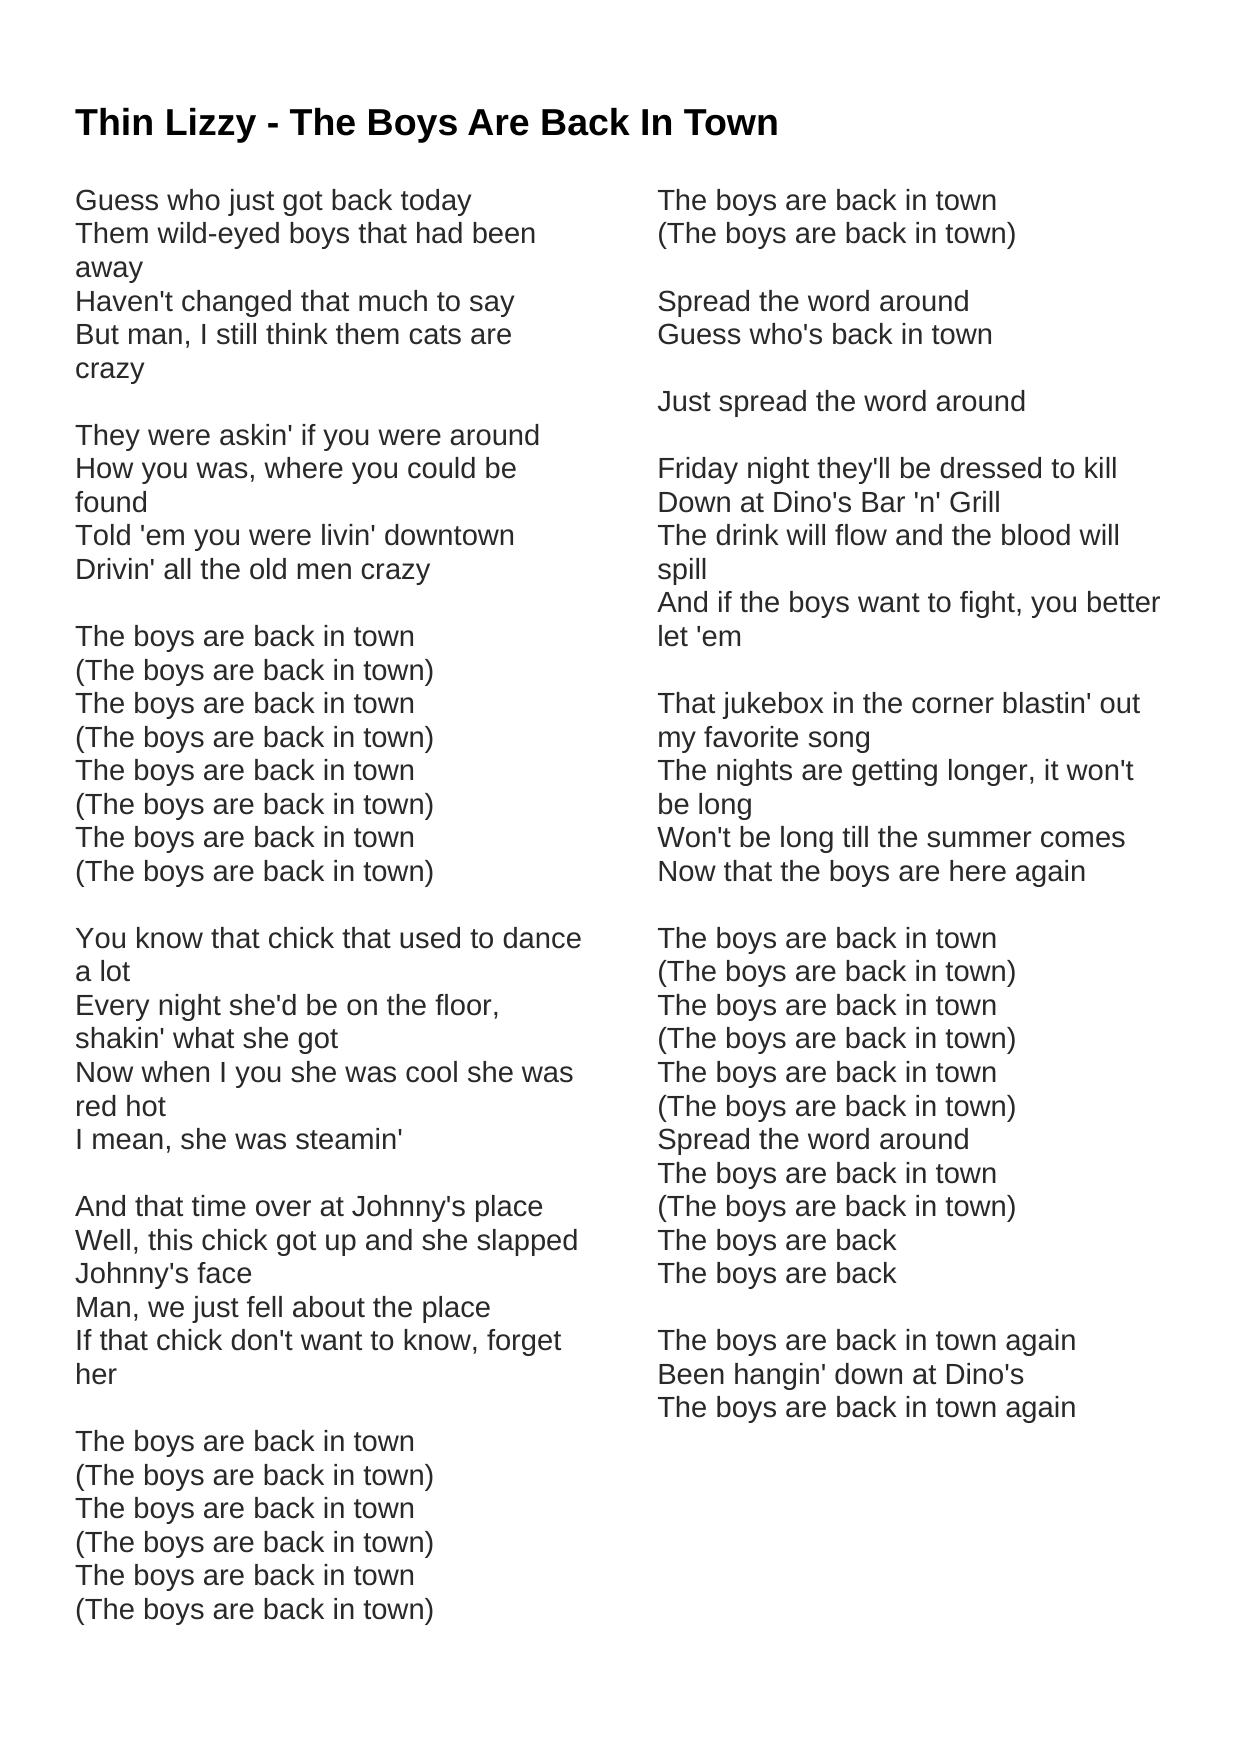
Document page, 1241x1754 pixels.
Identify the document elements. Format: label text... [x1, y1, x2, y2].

text Spread the word around Guess who's back in town [657, 283, 1165, 351]
text The boys are back in town (The boys are back in town) [75, 686, 583, 753]
text The boys are back in town (The boys are back in town) The boys are back in town (The boys are back in town) [657, 183, 1165, 250]
subtitle Thin Lizzy - The Boys Are Back In Town [75, 100, 1165, 143]
text The boys are back in town (The boys are back in town) [657, 921, 1165, 988]
text Guess who just got back today Them wild-eyed boys that had been away Haven't changed that much to say But man, I still think them cats are crazy [75, 183, 583, 384]
text The boys are back in town (The boys are back in town) [75, 753, 583, 820]
text The boys are back in town (The boys are back in town) Spread the word around The boys are back in town (The boys are back in town) The boys are back The boys are back [657, 1055, 1165, 1290]
text Just spread the word around [657, 384, 1165, 418]
text The boys are back in town (The boys are back in town) [75, 1491, 583, 1558]
text The boys are back in town (The boys are back in town) [75, 820, 583, 887]
text The boys are back in town (The boys are back in town) The boys are back in town (The boys are back in town) [75, 1558, 583, 1625]
text Friday night they'll be dressed to kill Down at Dino's Bar 'n' Grill The drink will flow and the blood will spill And if the boys want to fight, you better let 'em [657, 451, 1165, 652]
text You know that chick that used to dance a lot Every night she'd be on the floor, shakin' what she got Now when I you she was cool she was red hot I mean, she was steamin' [75, 921, 583, 1156]
text And that time over at Johnny's place Well, this chick got up and she slapped Johnny's face Man, we just fell about the place If that chick don't want to know, forget her [75, 1189, 583, 1390]
text That jukebox in the corner blastin' out my favorite song The nights are getting longer, it won't be long Won't be long till the summer comes Now that the boys are here again [657, 686, 1165, 887]
text The boys are back in town (The boys are back in town) [75, 619, 583, 686]
text They were askin' if you were around How you was, where you could be found Told 'em you were livin' downtown Drivin' all the old men crazy [75, 418, 583, 585]
text The boys are back in town (The boys are back in town) [75, 1424, 583, 1491]
text The boys are back in town (The boys are back in town) [657, 988, 1165, 1055]
text The boys are back in town again Been hangin' down at Dino's The boys are back in town again [657, 1323, 1165, 1424]
